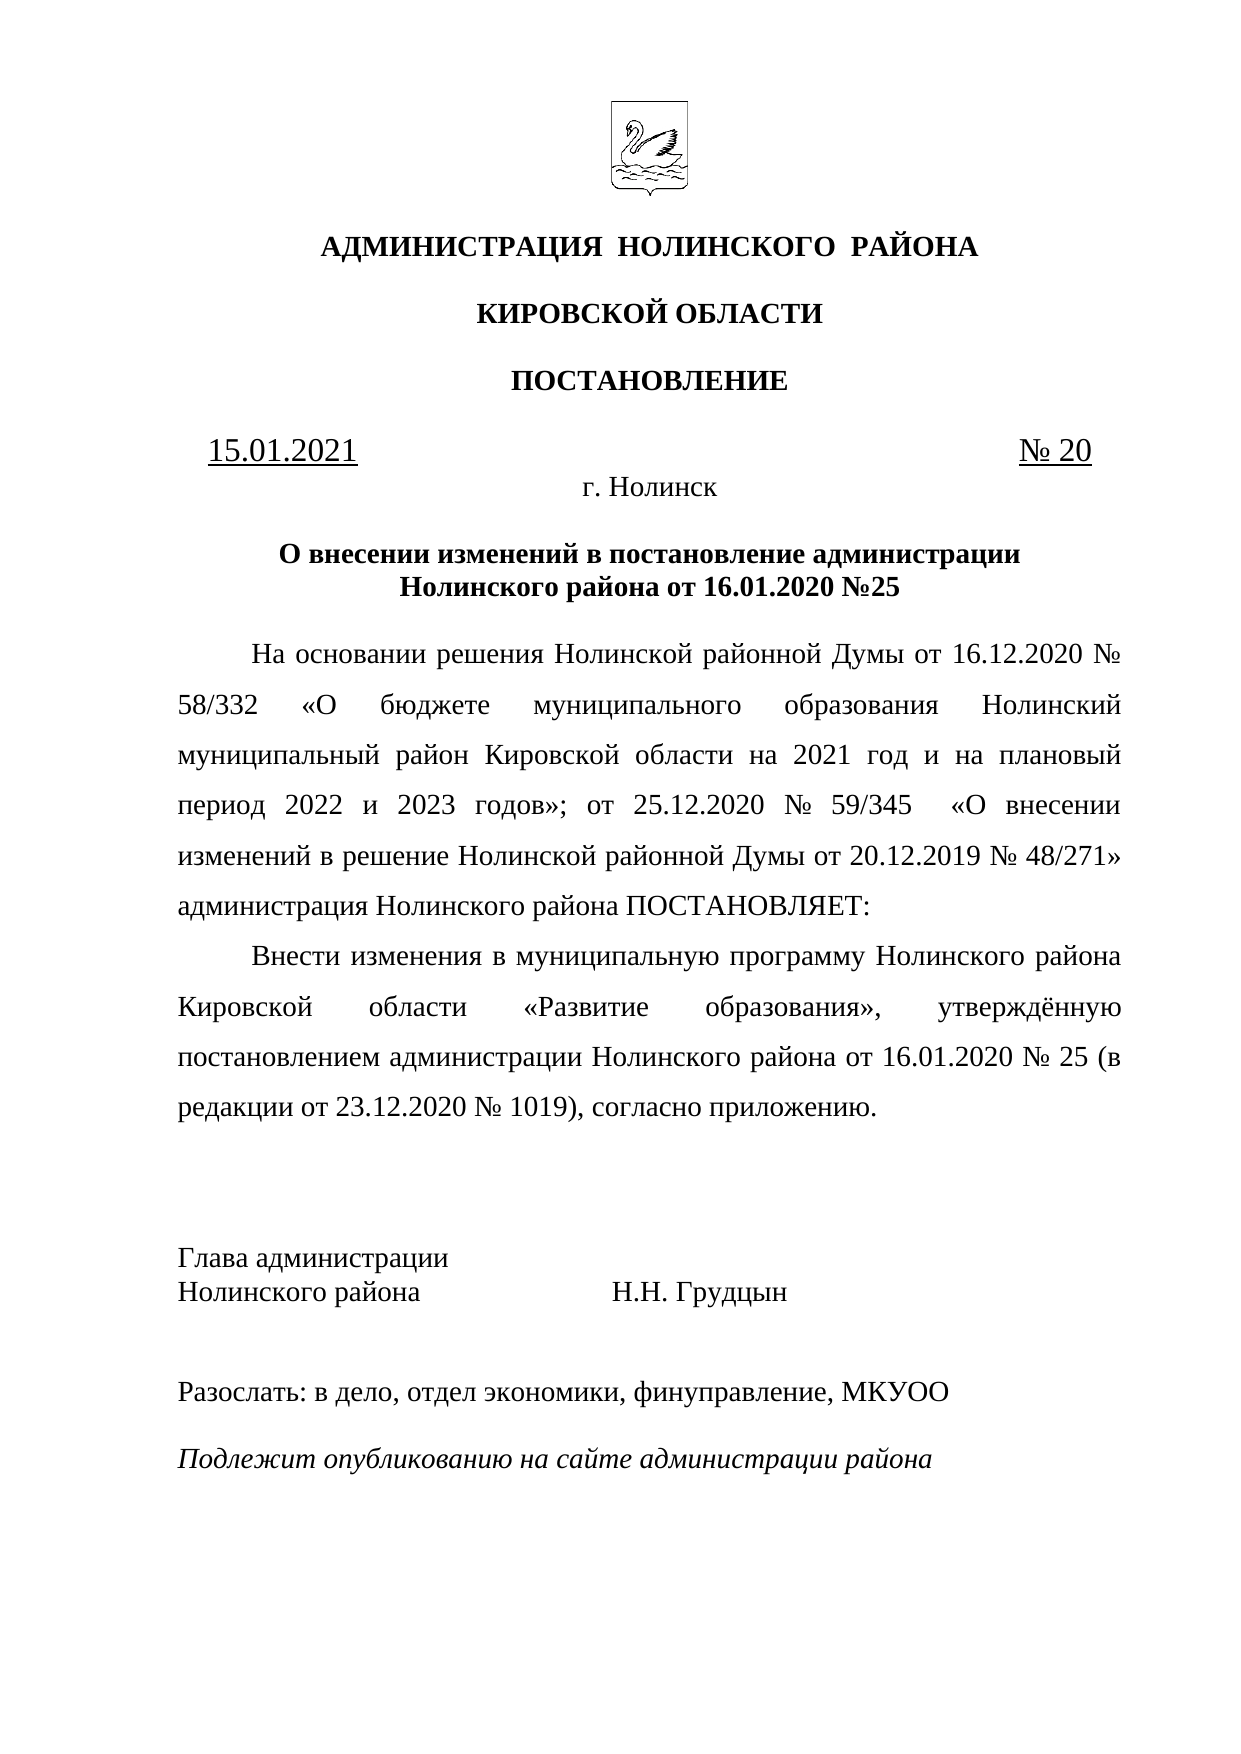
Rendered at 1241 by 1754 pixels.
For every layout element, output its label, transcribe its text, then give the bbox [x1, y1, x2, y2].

text Глава администрации [177, 1240, 1122, 1274]
title О внесении изменений в постановление администрации [177, 536, 1122, 569]
title ПОСТАНОВЛЕНИЕ [177, 363, 1122, 397]
text Разослать: в дело, отдел экономики, финуправление, МКУОО [177, 1374, 1122, 1408]
title 15.01.2021 № 20 [177, 430, 1122, 469]
title АДМИНИСТРАЦИЯ НОЛИНСКОГО РАЙОНА [177, 229, 1122, 263]
title КИРОВСКОЙ ОБЛАСТИ [177, 296, 1122, 330]
text Нолинского района Н.Н. Грудцын [177, 1274, 1122, 1307]
picture [611, 101, 688, 196]
title г. Нолинск [177, 469, 1122, 502]
text На основании решения Нолинской районной Думы от 16.12.2020 № 58/332 «О бюджете муниципального образования Нолинский муниципальный район Кировской области на 2021 год и на плановый период 2022 и 2023 годов»; от 25.12.2020 № 59/345 «О внесении изменений в решение Нолинской районной Думы от 20.12.2019 № 48/271» администрация Нолинского района ПОСТАНОВЛЯЕТ: [177, 636, 1122, 922]
text Подлежит опубликованию на сайте администрации района [177, 1441, 1122, 1475]
title Нолинского района от 16.01.2020 №25 [177, 569, 1122, 603]
text Внести изменения в муниципальную программу Нолинского района Кировской области «Развитие образования», утверждённую постановлением администрации Нолинского района от 16.01.2020 № 25 (в редакции от 23.12.2020 № 1019), согласно приложению. [177, 938, 1122, 1123]
